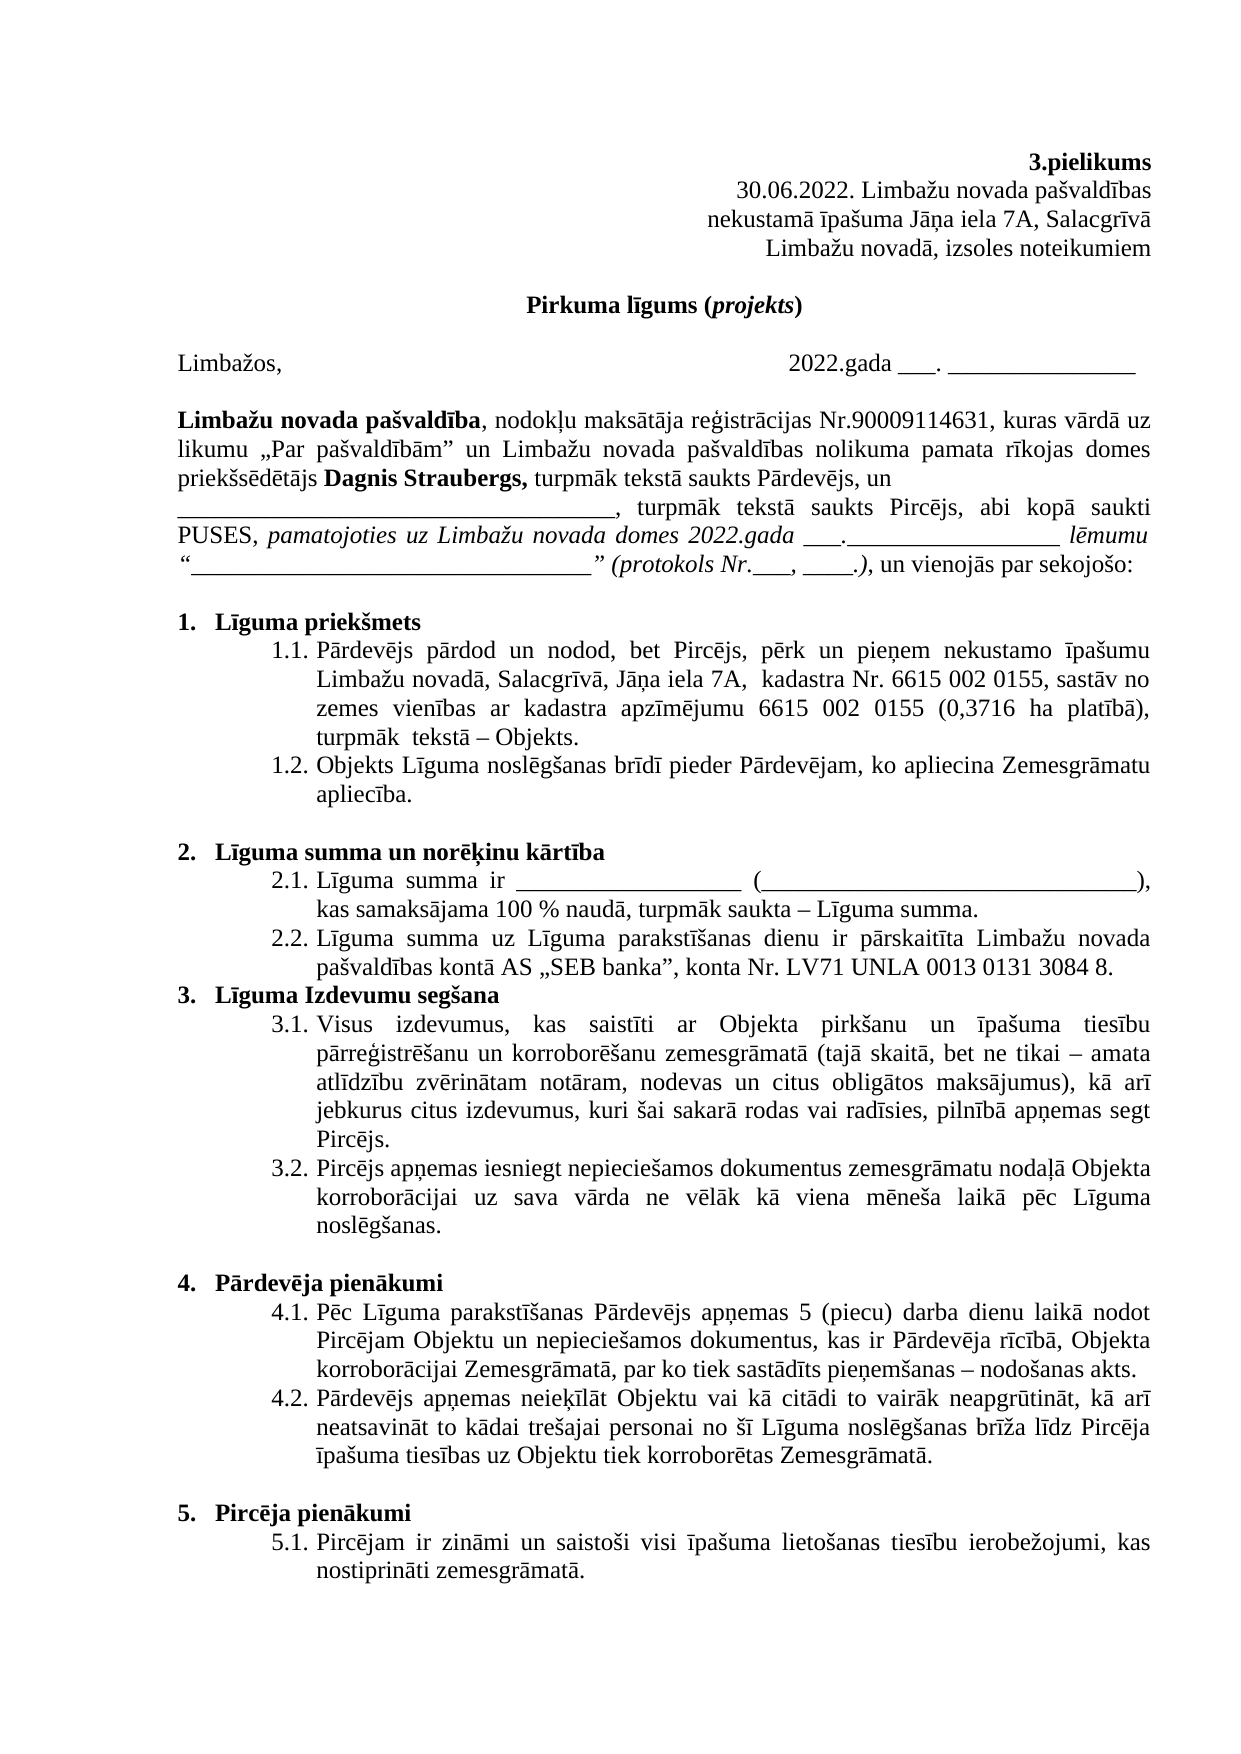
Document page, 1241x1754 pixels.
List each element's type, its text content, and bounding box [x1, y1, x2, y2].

list Pircēja pienākumi [177, 1498, 1151, 1527]
list Līguma summa ir __________________ (______________________________), kas samaksājama 100 % naudā, turpmāk saukta – Līguma summa. [271, 866, 1151, 923]
text Limbažos, 2022.gada ___. _______________ [177, 348, 1151, 377]
list Līguma priekšmets [177, 607, 1151, 636]
list Pārdevējs apņemas neieķīlāt Objektu vai kā citādi to vairāk neapgrūtināt, kā arī neatsavināt to kādai trešajai personai no šī Līguma noslēgšanas brīža līdz Pircēja īpašuma tiesības uz Objektu tiek korroborētas Zemesgrāmatā. [271, 1383, 1151, 1469]
list Objekts Līguma noslēgšanas brīdī pieder Pārdevējam, ko apliecina Zemesgrāmatu apliecība. [271, 751, 1151, 808]
text Limbažu novadā, izsoles noteikumiem [177, 233, 1151, 262]
list Visus izdevumus, kas saistīti ar Objekta pirkšanu un īpašuma tiesību pārreģistrēšanu un korroborēšanu zemesgrāmatā (tajā skaitā, bet ne tikai – amata atlīdzību zvērinātam notāram, nodevas un citus obligātos maksājumus), kā arī jebkurus citus izdevumus, kuri šai sakarā rodas vai radīsies, pilnībā apņemas segt Pircējs. [271, 1009, 1151, 1153]
text Limbažu novada pašvaldība, nodokļu maksātāja reģistrācijas Nr.90009114631, kuras vārdā uz likumu „Par pašvaldībām” un Limbažu novada pašvaldības nolikuma pamata rīkojas domes priekšsēdētājs Dagnis Straubergs, turpmāk tekstā saukts Pārdevējs, un [177, 406, 1151, 492]
list Līguma summa uz Līguma parakstīšanas dienu ir pārskaitīta Limbažu novada pašvaldības kontā AS „SEB banka”, konta Nr. LV71 UNLA 0013 0131 3084 8. [271, 923, 1151, 981]
text ___________________________________, turpmāk tekstā saukts Pircējs, abi kopā saukti PUSES, pamatojoties uz Limbažu novada domes 2022.gada ___._________________ lēmumu “________________________________” (protokols Nr.___, ____.), un vienojās par sekojošo: [177, 492, 1151, 578]
list Pircējam ir zināmi un saistoši visi īpašuma lietošanas tiesību ierobežojumi, kas nostiprināti zemesgrāmatā. [271, 1527, 1151, 1584]
text nekustamā īpašuma Jāņa iela 7A, Salacgrīvā [177, 204, 1151, 233]
list Pircējs apņemas iesniegt nepieciešamos dokumentus zemesgrāmatu nodaļā Objekta korroborācijai uz sava vārda ne vēlāk kā viena mēneša laikā pēc Līguma noslēgšanas. [271, 1153, 1151, 1239]
text 30.06.2022. Limbažu novada pašvaldības [177, 176, 1151, 204]
text Pirkuma līgums (projekts) [177, 291, 1151, 319]
list Līguma Izdevumu segšana [177, 981, 1151, 1009]
list Pārdevēja pienākumi [177, 1268, 1151, 1297]
text 3.pielikums [177, 147, 1151, 176]
list Pārdevējs pārdod un nodod, bet Pircējs, pērk un pieņem nekustamo īpašumu Limbažu novadā, Salacgrīvā, Jāņa iela 7A, kadastra Nr. 6615 002 0155, sastāv no zemes vienības ar kadastra apzīmējumu 6615 002 0155 (0,3716 ha platībā), turpmāk tekstā – Objekts. [271, 636, 1151, 751]
list Līguma summa un norēķinu kārtība [177, 837, 1151, 866]
list Pēc Līguma parakstīšanas Pārdevējs apņemas 5 (piecu) darba dienu laikā nodot Pircējam Objektu un nepieciešamos dokumentus, kas ir Pārdevēja rīcībā, Objekta korroborācijai Zemesgrāmatā, par ko tiek sastādīts pieņemšanas – nodošanas akts. [271, 1297, 1151, 1383]
